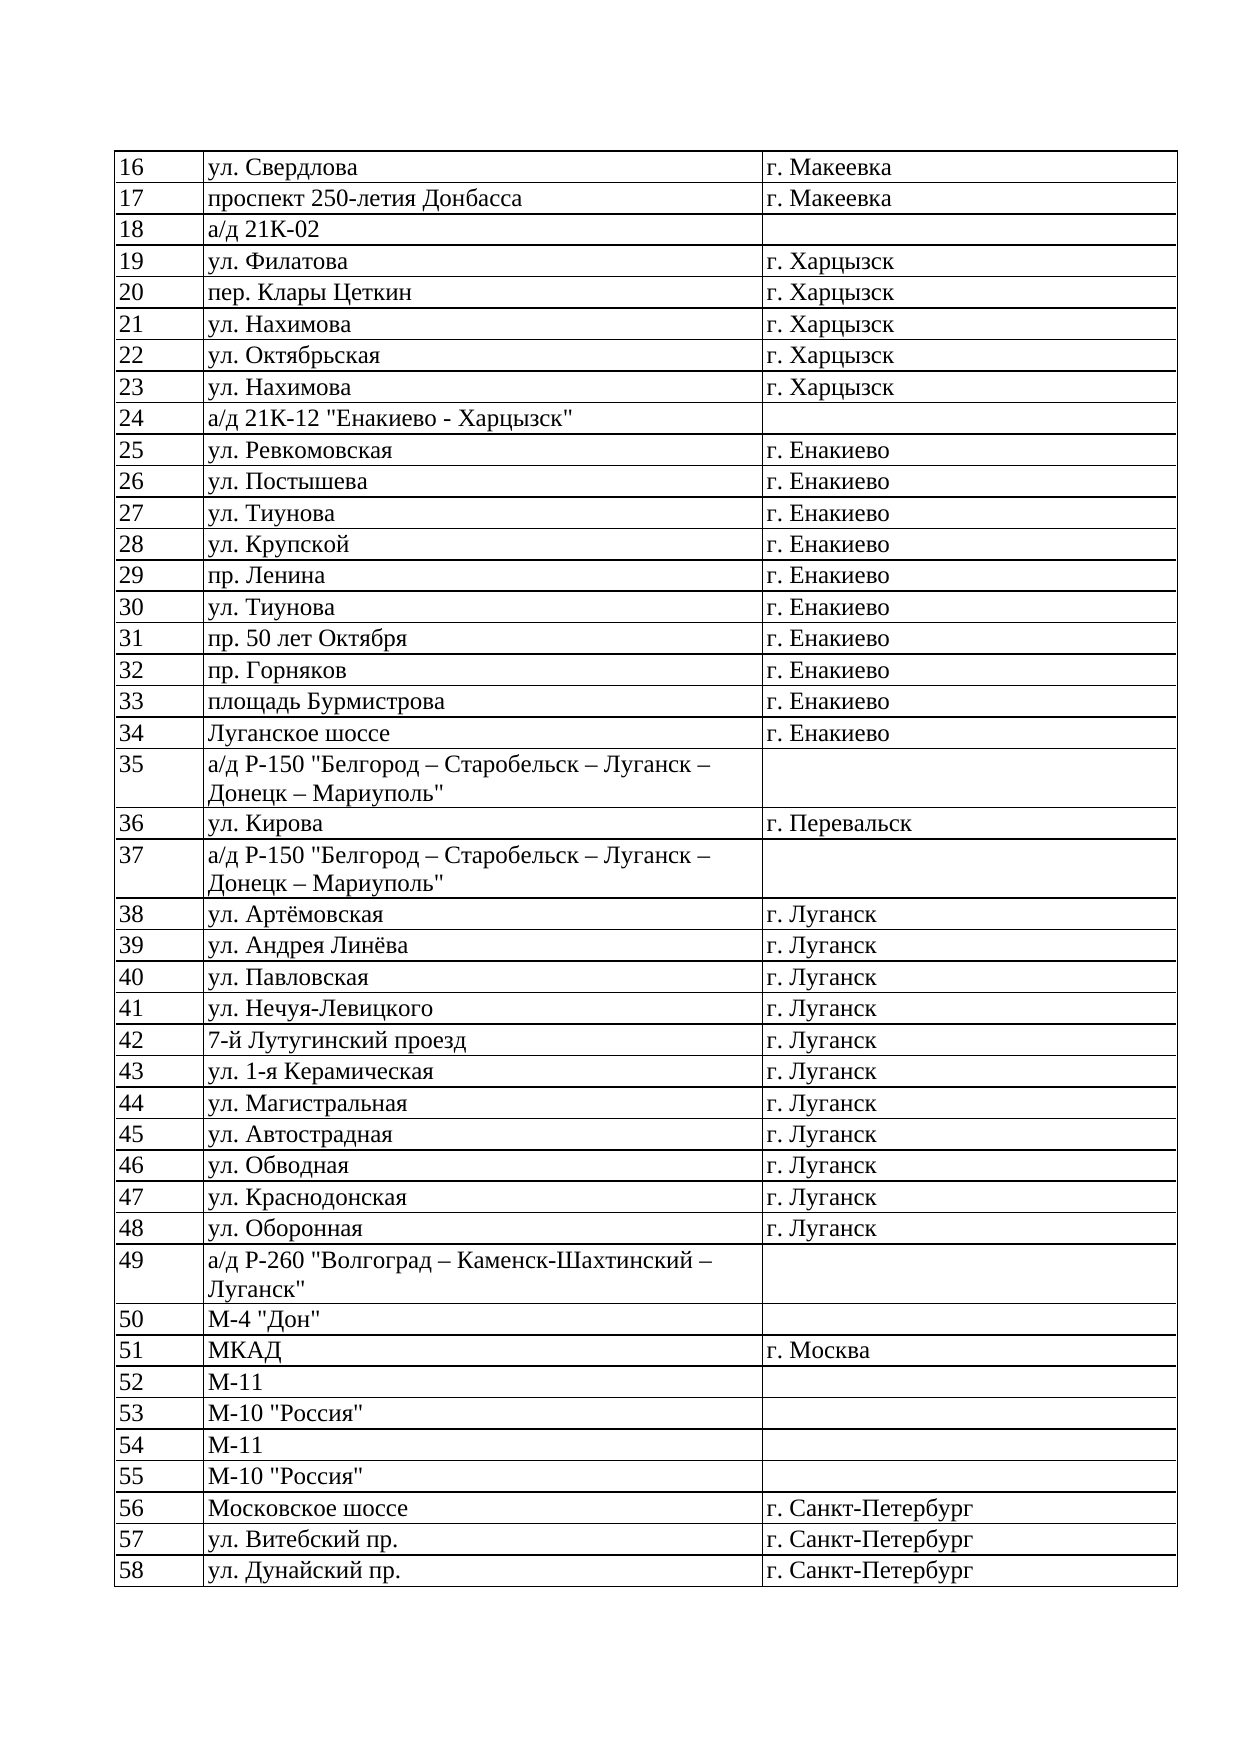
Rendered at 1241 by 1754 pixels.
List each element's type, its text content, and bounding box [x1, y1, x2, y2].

table_cell г. Луганск [763, 1180, 1177, 1212]
table_cell 23 [115, 371, 203, 402]
table_cell 31 [115, 623, 203, 653]
table_cell а/д Р-260 "Волгоград – Каменск-Шахтинский – Луганск" [204, 1245, 762, 1302]
table_cell 43 [115, 1056, 203, 1086]
table_cell ул. 1-я Керамическая [204, 1056, 762, 1086]
table_cell г. Москва [763, 1334, 1177, 1365]
table_cell г. Луганск [763, 1212, 1177, 1243]
table_cell г. Луганск [763, 992, 1177, 1023]
table_cell а/д 21К-12 "Енакиево - Харцызск" [204, 403, 762, 433]
table_cell ул. Постышева [204, 466, 762, 496]
table_cell [763, 1460, 1177, 1491]
table_cell 46 [115, 1150, 203, 1180]
table_cell г. Луганск [763, 1118, 1177, 1149]
table_cell 49 [115, 1244, 203, 1302]
table_cell ул. Дунайский пр. [204, 1556, 762, 1586]
table_cell г. Харцызск [763, 339, 1177, 370]
table_cell г. Енакиево [763, 528, 1177, 559]
table_cell Московское шоссе [204, 1493, 762, 1523]
table_cell г. Луганск [763, 929, 1177, 960]
table_cell 24 [115, 403, 203, 433]
table_cell г. Енакиево [763, 465, 1177, 496]
table_cell 39 [115, 930, 203, 960]
table_cell г. Енакиево [763, 716, 1177, 748]
table_cell 16 [115, 152, 203, 181]
table_cell г. Енакиево [763, 590, 1177, 622]
table_cell пр. Горняков [204, 655, 762, 685]
table_cell г. Енакиево [763, 653, 1177, 685]
table_cell 55 [115, 1461, 203, 1491]
table_cell г. Енакиево [763, 685, 1177, 716]
table_cell МКАД [204, 1336, 762, 1365]
table_cell 57 [115, 1524, 203, 1554]
table_cell [763, 748, 1177, 807]
table_cell г. Енакиево [763, 559, 1177, 590]
table_cell [763, 213, 1177, 244]
table_cell 42 [115, 1024, 203, 1054]
table_cell 54 [115, 1429, 203, 1460]
table_cell ул. Октябрьская [204, 340, 762, 370]
table_cell 56 [115, 1492, 203, 1523]
table_cell [763, 1243, 1177, 1302]
table_cell площадь Бурмистрова [204, 686, 762, 716]
table_cell 52 [115, 1366, 203, 1397]
table_cell а/д Р-150 "Белгород – Старобельск – Луганск – Донецк – Мариуполь" [204, 840, 762, 897]
table_cell г. Луганск [763, 1149, 1177, 1180]
table_cell г. Санкт-Петербург [763, 1523, 1177, 1554]
table_cell г. Харцызск [763, 244, 1177, 276]
table_cell 48 [115, 1213, 203, 1243]
table_cell ул. Кирова [204, 808, 762, 838]
table_cell 29 [115, 560, 203, 590]
table_cell 25 [115, 434, 203, 464]
table_cell г. Санкт-Петербург [763, 1554, 1177, 1586]
table_cell проспект 250-летия Донбасса [204, 183, 762, 213]
table_cell 28 [115, 529, 203, 559]
table_cell ул. Нахимова [204, 309, 762, 339]
table_cell ул. Краснодонская [204, 1182, 762, 1212]
table_cell 45 [115, 1119, 203, 1149]
table_cell 32 [115, 654, 203, 685]
table_cell 51 [115, 1335, 203, 1365]
table_cell г. Харцызск [763, 370, 1177, 402]
table_cell г. Луганск [763, 1055, 1177, 1086]
table_cell [763, 1428, 1177, 1460]
table_cell 26 [115, 466, 203, 496]
table_cell 40 [115, 961, 203, 992]
table_cell г. Луганск [763, 1086, 1177, 1117]
table_cell 33 [115, 686, 203, 716]
table_cell ул. Нахимова [204, 372, 762, 402]
table_cell г. Санкт-Петербург [763, 1491, 1177, 1523]
table_cell г. Харцызск [763, 276, 1177, 307]
table_cell г. Луганск [763, 897, 1177, 929]
table_cell 53 [115, 1398, 203, 1428]
table_cell 21 [115, 308, 203, 339]
table_cell г. Луганск [763, 1023, 1177, 1054]
table_cell М-10 "Россия" [204, 1398, 762, 1428]
table_cell г. Енакиево [763, 433, 1177, 464]
table_cell 27 [115, 497, 203, 527]
table_cell 19 [115, 245, 203, 276]
table_cell Луганское шоссе [204, 718, 762, 748]
table_cell г. Енакиево [763, 496, 1177, 527]
table_cell г. Макеевка [763, 181, 1177, 213]
table_cell 30 [115, 591, 203, 622]
table_cell 58 [115, 1555, 203, 1586]
table_cell а/д 21К-02 [204, 215, 762, 244]
table_cell 18 [115, 214, 203, 244]
table_cell ул. Артёмовская [204, 899, 762, 929]
table_cell 17 [115, 183, 203, 213]
table_cell пр. 50 лет Октября [204, 623, 762, 653]
table_cell ул. Тиунова [204, 592, 762, 622]
table_cell ул. Магистральная [204, 1088, 762, 1117]
table_cell ул. Крупской [204, 529, 762, 559]
table_cell М-11 [204, 1367, 762, 1397]
table_cell М-10 "Россия" [204, 1461, 762, 1491]
table_cell пр. Ленина [204, 561, 762, 590]
table_cell [763, 1365, 1177, 1397]
table_cell [763, 1303, 1177, 1334]
table_cell 20 [115, 277, 203, 307]
table_cell пер. Клары Цеткин [204, 277, 762, 307]
table_cell г. Енакиево [763, 622, 1177, 653]
table_cell ул. Автострадная [204, 1119, 762, 1149]
table_cell ул. Витебский пр. [204, 1524, 762, 1554]
table_cell 34 [115, 717, 203, 748]
table_cell г. Харцызск [763, 307, 1177, 339]
table_cell 22 [115, 340, 203, 370]
table_cell 7-й Лутугинский проезд [204, 1025, 762, 1054]
table_cell ул. Обводная [204, 1151, 762, 1180]
table_cell ул. Тиунова [204, 498, 762, 527]
table_cell М-11 [204, 1430, 762, 1460]
table_cell 50 [115, 1304, 203, 1334]
table_cell [763, 402, 1177, 433]
table_cell 36 [115, 808, 203, 838]
table_cell ул. Свердлова [204, 152, 762, 181]
table_cell 37 [115, 839, 203, 897]
table_cell 44 [115, 1087, 203, 1117]
table_cell а/д Р-150 "Белгород – Старобельск – Луганск – Донецк – Мариуполь" [204, 749, 762, 807]
table_cell ул. Ревкомовская [204, 435, 762, 464]
table_cell 35 [115, 749, 203, 807]
table_cell 47 [115, 1181, 203, 1212]
table_cell 41 [115, 993, 203, 1023]
table_cell ул. Андрея Линёва [204, 930, 762, 960]
table_cell ул. Павловская [204, 962, 762, 992]
table_cell ул. Нечуя-Левицкого [204, 993, 762, 1023]
table_cell [763, 838, 1177, 897]
table_cell г. Макеевка [763, 152, 1177, 181]
table_cell ул. Филатова [204, 246, 762, 276]
table_cell ул. Оборонная [204, 1213, 762, 1243]
table_cell г. Луганск [763, 960, 1177, 992]
table_cell 38 [115, 898, 203, 929]
table_cell г. Перевальск [763, 807, 1177, 838]
table_cell М-4 "Дон" [204, 1304, 762, 1334]
table_cell [763, 1397, 1177, 1428]
